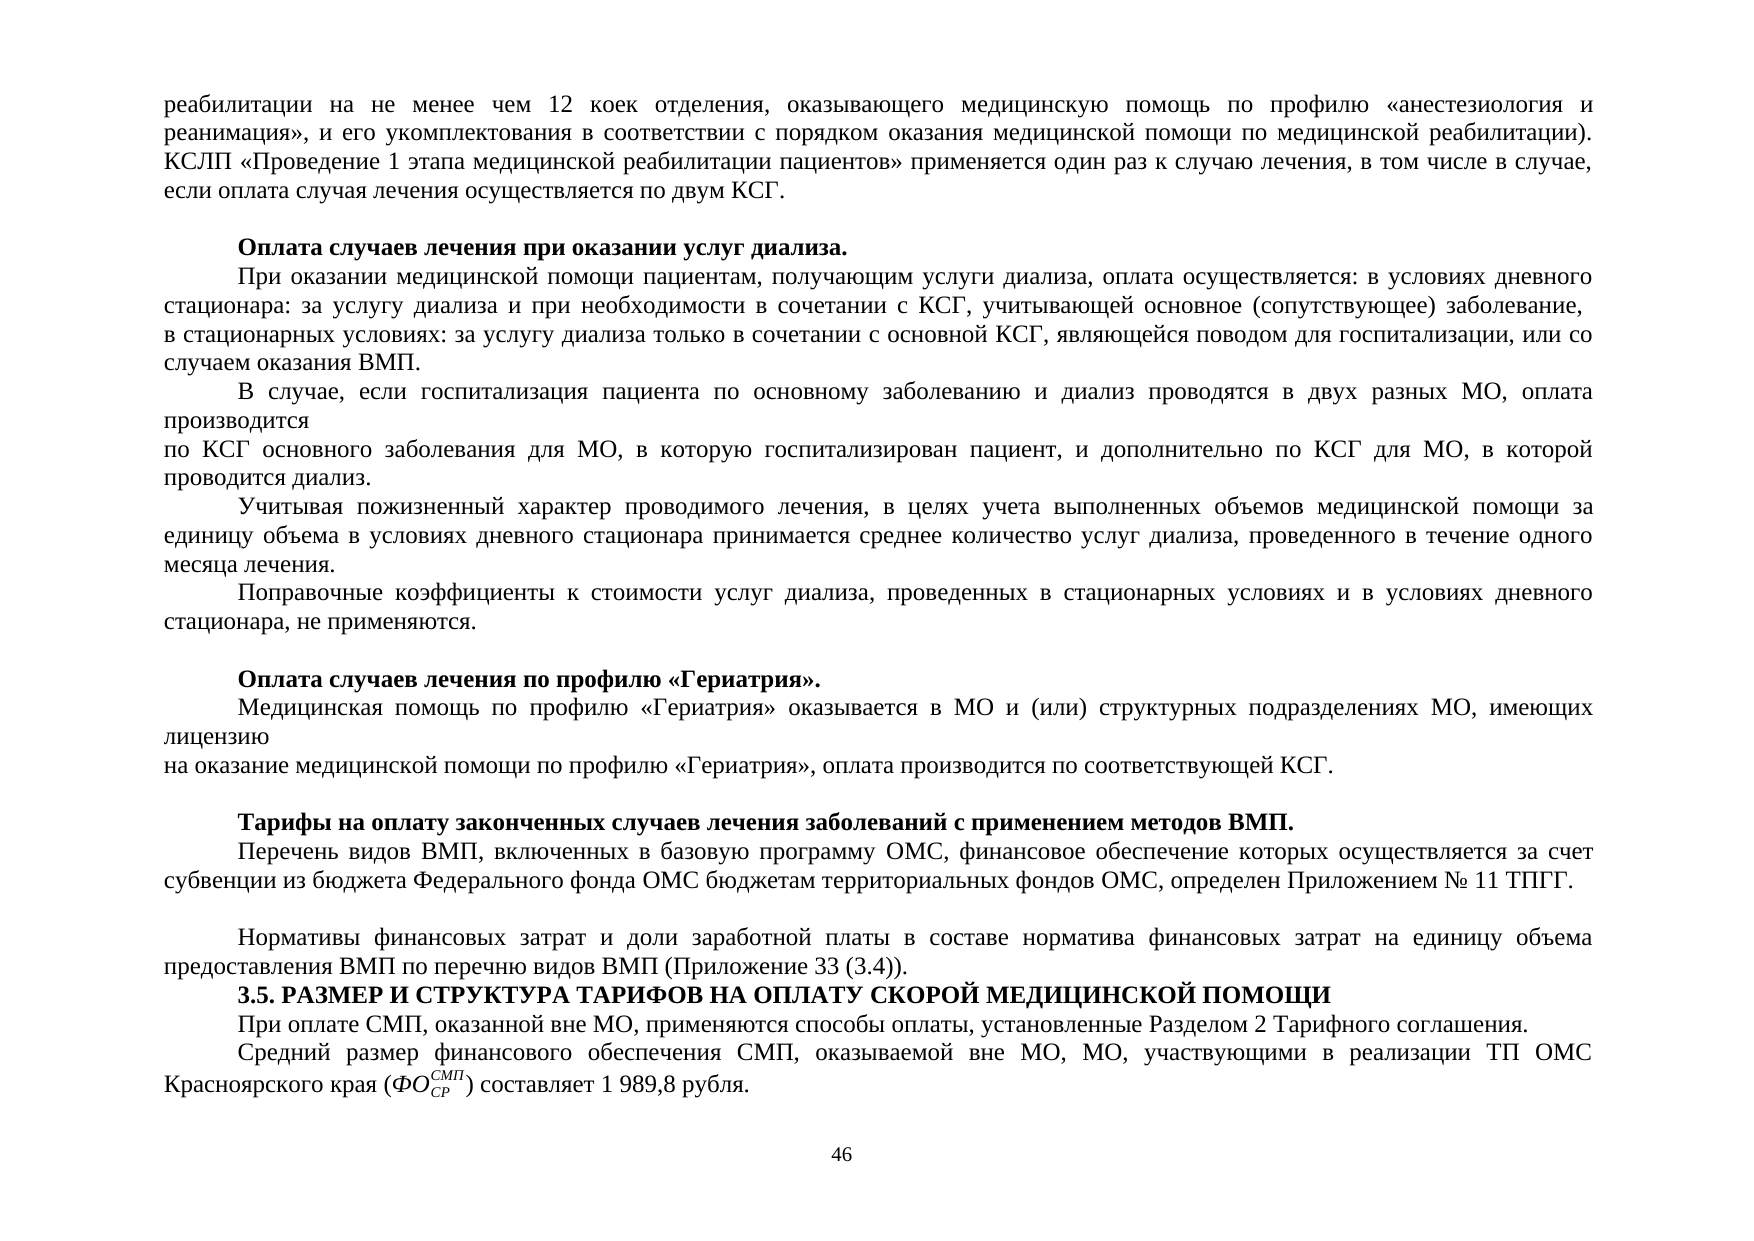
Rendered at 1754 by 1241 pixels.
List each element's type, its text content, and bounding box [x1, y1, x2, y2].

text Учитывая пожизненный характер проводимого лечения, в целях учета выполненных объемов медицинской помощи за единицу объема в условиях дневного стационара принимается среднее количество услуг диализа, проведенного в течение одного месяца лечения. [164, 491, 1594, 577]
text Оплата случаев лечения при оказании услуг диализа. [164, 232, 1594, 261]
text В случае, если госпитализация пациента по основному заболеванию и диализ проводятся в двух разных МО, оплата производится по КСГ основного заболевания для МО, в которую госпитализирован пациент, и дополнительно по КСГ для МО, в которой проводится диализ. [164, 376, 1594, 491]
text Средний размер финансового обеспечения СМП, оказываемой вне МО, МО, участвующими в реализации ТП ОМС Красноярского края () составляет 1 989,8 рубля. [164, 1037, 1594, 1101]
text Нормативы финансовых затрат и доли заработной платы в составе норматива финансовых затрат на единицу объема предоставления ВМП по перечню видов ВМП (Приложение 33 (3.4)). [164, 922, 1594, 980]
text Тарифы на оплату законченных случаев лечения заболеваний с применением методов ВМП. [164, 807, 1594, 836]
text При оплате СМП, оказанной вне МО, применяются способы оплаты, установленные Разделом 2 Тарифного соглашения. [164, 1009, 1594, 1037]
text Перечень видов ВМП, включенных в базовую программу ОМС, финансовое обеспечение которых осуществляется за счет субвенции из бюджета Федерального фонда ОМС бюджетам территориальных фондов ОМС, определен Приложением № 11 ТПГГ. [164, 836, 1594, 894]
text Оплата случаев лечения по профилю «Гериатрия». [164, 664, 1594, 692]
text Медицинская помощь по профилю «Гериатрия» оказывается в МО и (или) структурных подразделениях МО, имеющих лицензию на оказание медицинской помощи по профилю «Гериатрия», оплата производится по соответствующей КСГ. [164, 692, 1594, 779]
text Поправочные коэффициенты к стоимости услуг диализа, проведенных в стационарных условиях и в условиях дневного стационара, не применяются. [164, 577, 1594, 635]
text При оказании медицинской помощи пациентам, получающим услуги диализа, оплата осуществляется: в условиях дневного стационара: за услугу диализа и при необходимости в сочетании с КСГ, учитывающей основное (сопутствующее) заболевание, в стационарных условиях: за услугу диализа только в сочетании с основной КСГ, являющейся поводом для госпитализации, или со случаем оказания ВМП. [164, 261, 1594, 376]
text 3.5. РАЗМЕР И СТРУКТУРА ТАРИФОВ НА ОПЛАТУ СКОРОЙ МЕДИЦИНСКОЙ ПОМОЩИ [164, 980, 1594, 1009]
